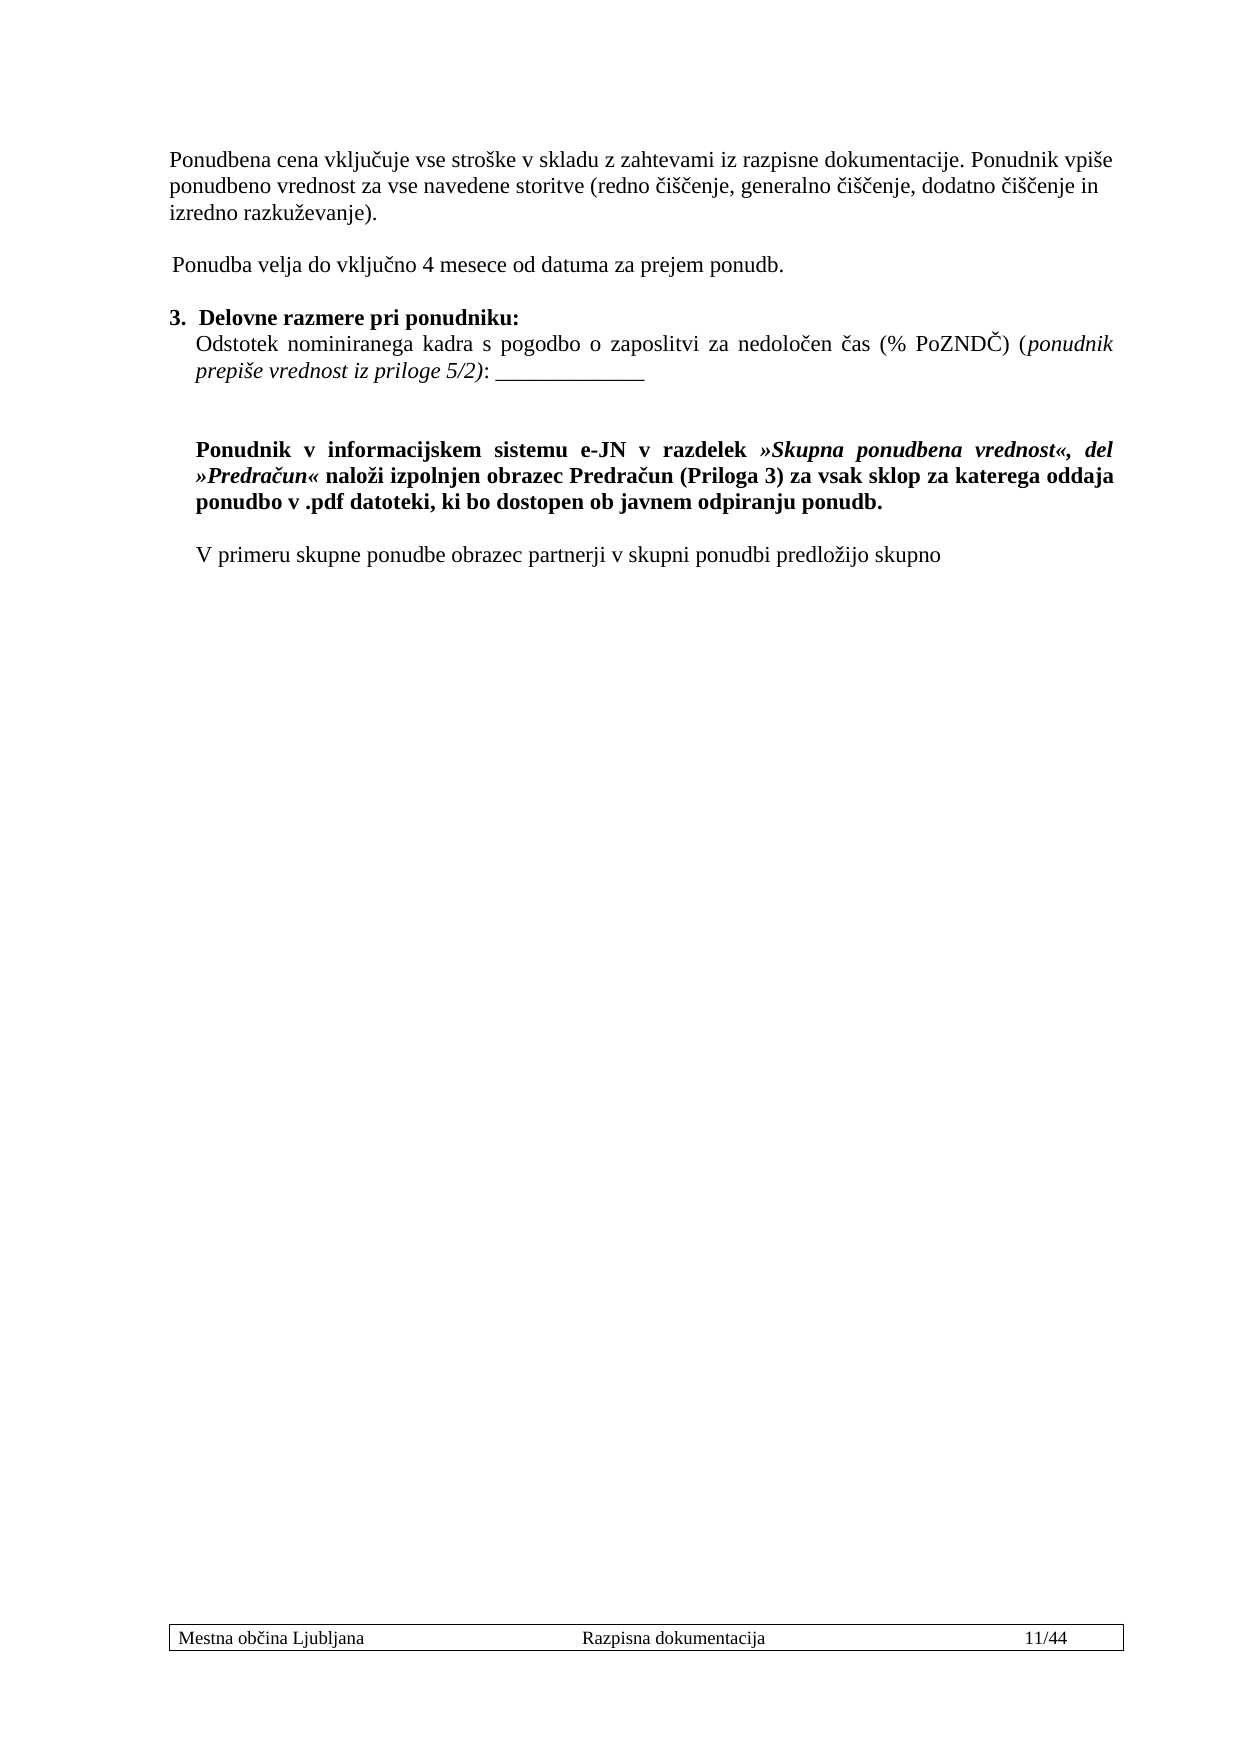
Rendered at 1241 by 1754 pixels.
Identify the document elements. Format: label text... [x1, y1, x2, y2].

list Delovne razmere pri ponudniku: [169, 304, 1115, 330]
text Ponudnik v informacijskem sistemu e-JN v razdelek »Skupna ponudbena vrednost«, del »Predračun« naloži izpolnjen obrazec Predračun (Priloga 3) za vsak sklop za katerega oddaja ponudbo v .pdf datoteki, ki bo dostopen ob javnem odpiranju ponudb. [196, 436, 1115, 515]
text Ponudbena cena vključuje vse stroške v skladu z zahtevami iz razpisne dokumentacije. Ponudnik vpiše ponudbeno vrednost za vse navedene storitve (redno čiščenje, generalno čiščenje, dodatno čiščenje in izredno razkuževanje). [169, 146, 1115, 225]
list Odstotek nominiranega kadra s pogodbo o zaposlitvi za nedoločen čas (% PoZNDČ) (ponudnik prepiše vrednost iz priloge 5/2): _____________ [196, 330, 1115, 383]
text Ponudba velja do vključno 4 mesece od datuma za prejem ponudb. [172, 251, 1115, 278]
text V primeru skupne ponudbe obrazec partnerji v skupni ponudbi predložijo skupno [196, 541, 1115, 567]
